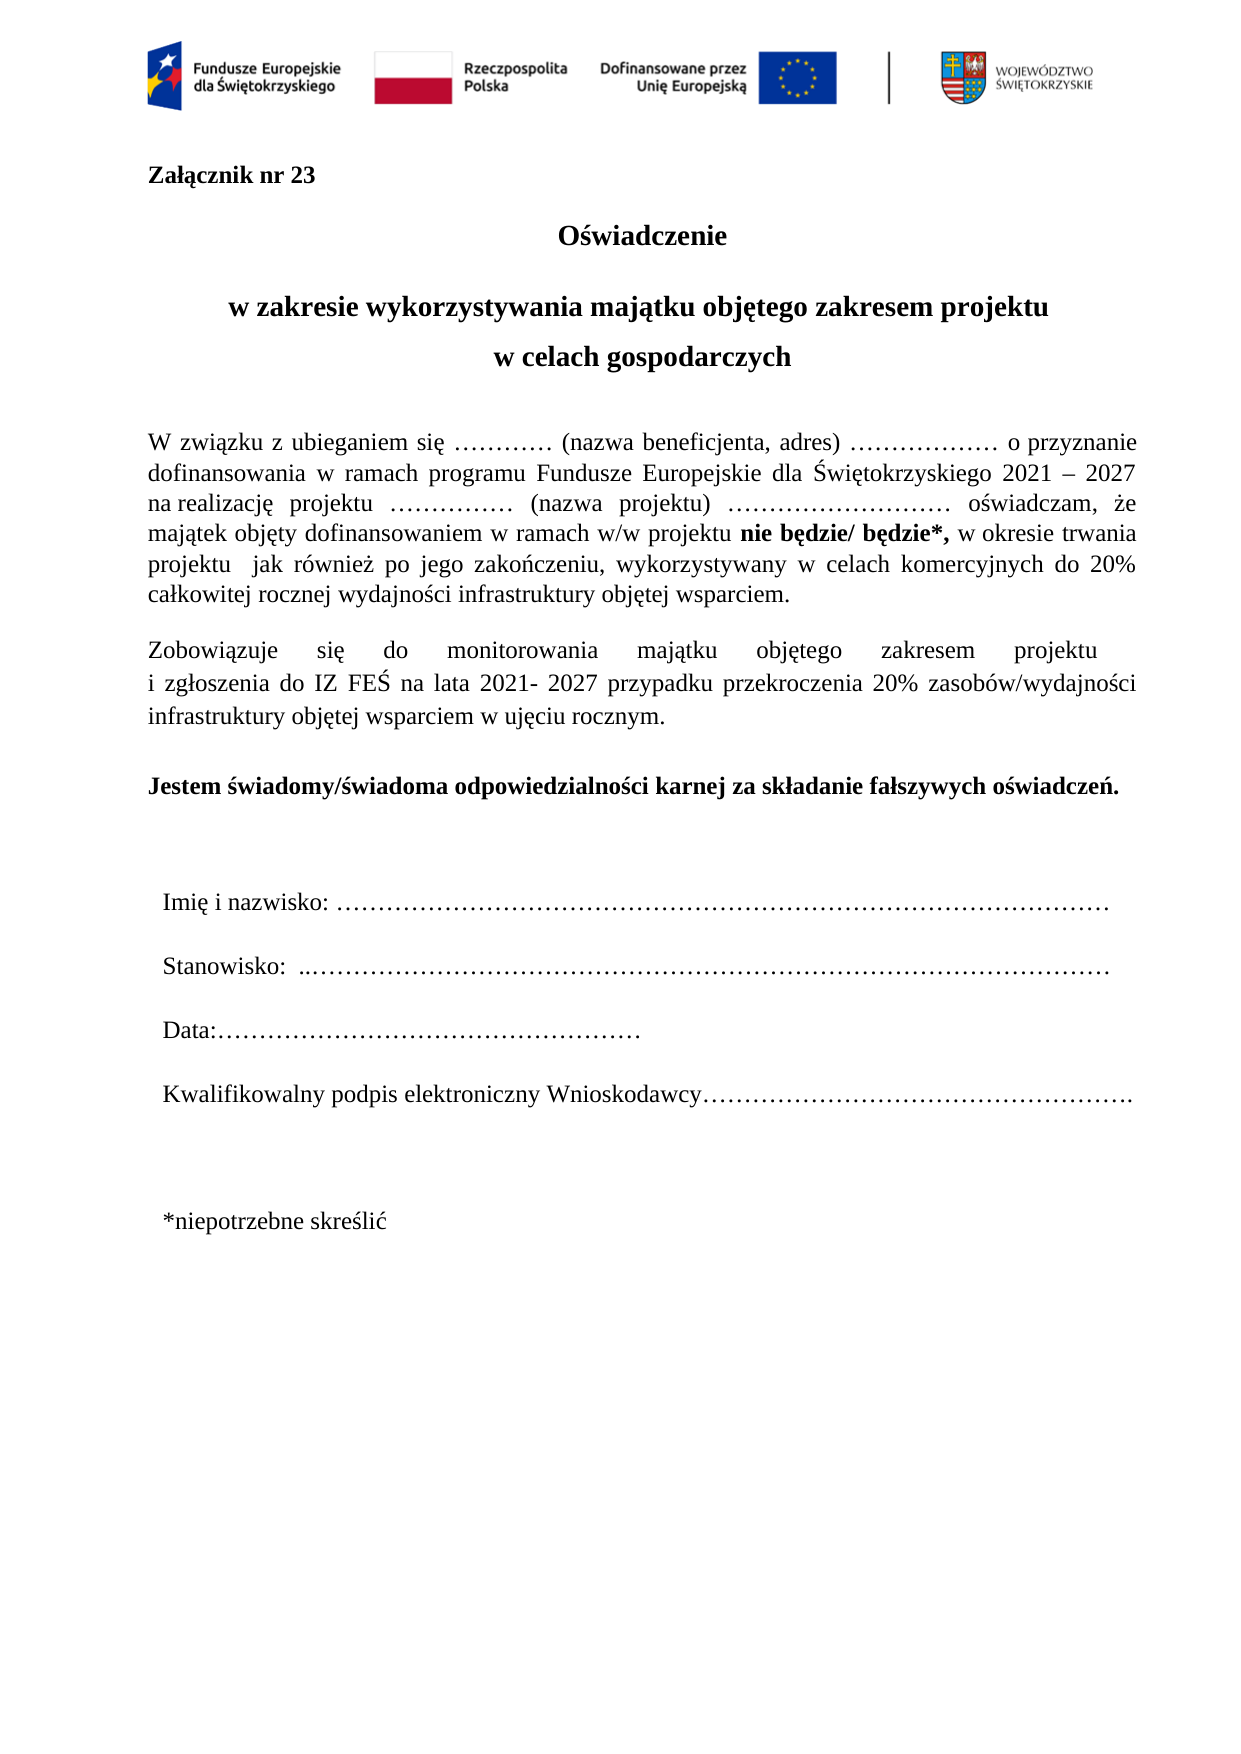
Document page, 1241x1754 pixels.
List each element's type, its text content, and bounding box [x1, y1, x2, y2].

text *niepotrzebne skreślić [148, 1206, 1137, 1235]
text W związku z ubieganiem się ………… (nazwa beneficjenta, adres) ……………… o przyznanie dofinansowania w ramach programu Fundusze Europejskie dla Świętokrzyskiego 2021 – 2027 na realizację projektu …………… (nazwa projektu) ……………………… oświadczam, że majątek objęty dofinansowaniem w ramach w/w projektu nie będzie/ będzie*, w okresie trwania projektu jak również po jego zakończeniu, wykorzystywany w celach komercyjnych do 20% całkowitej rocznej wydajności infrastruktury objętej wsparciem. [148, 427, 1137, 608]
text Załącznik nr 23 [148, 160, 1137, 189]
text w zakresie wykorzystywania majątku objętego zakresem projektu w celach gospodarczych [148, 289, 1137, 373]
text Stanowisko: ..…………………………………………………………………………………… [148, 951, 1137, 980]
text Imię i nazwisko: ………………………………………………………………………………… [148, 887, 1137, 916]
text Oświadczenie [148, 218, 1137, 252]
picture [147, 41, 1093, 111]
text Data:…………………………………………… [148, 1015, 1137, 1044]
text Kwalifikowalny podpis elektroniczny Wnioskodawcy……………………………………………. [148, 1079, 1137, 1107]
text Jestem świadomy/świadoma odpowiedzialności karnej za składanie fałszywych oświadczeń. [148, 771, 1137, 800]
text Zobowiązuje się do monitorowania majątku objętego zakresem projektu i zgłoszenia do IZ FEŚ na lata 2021- 2027 przypadku przekroczenia 20% zasobów/wydajności infrastruktury objętej wsparciem w ujęciu rocznym. [148, 635, 1137, 729]
